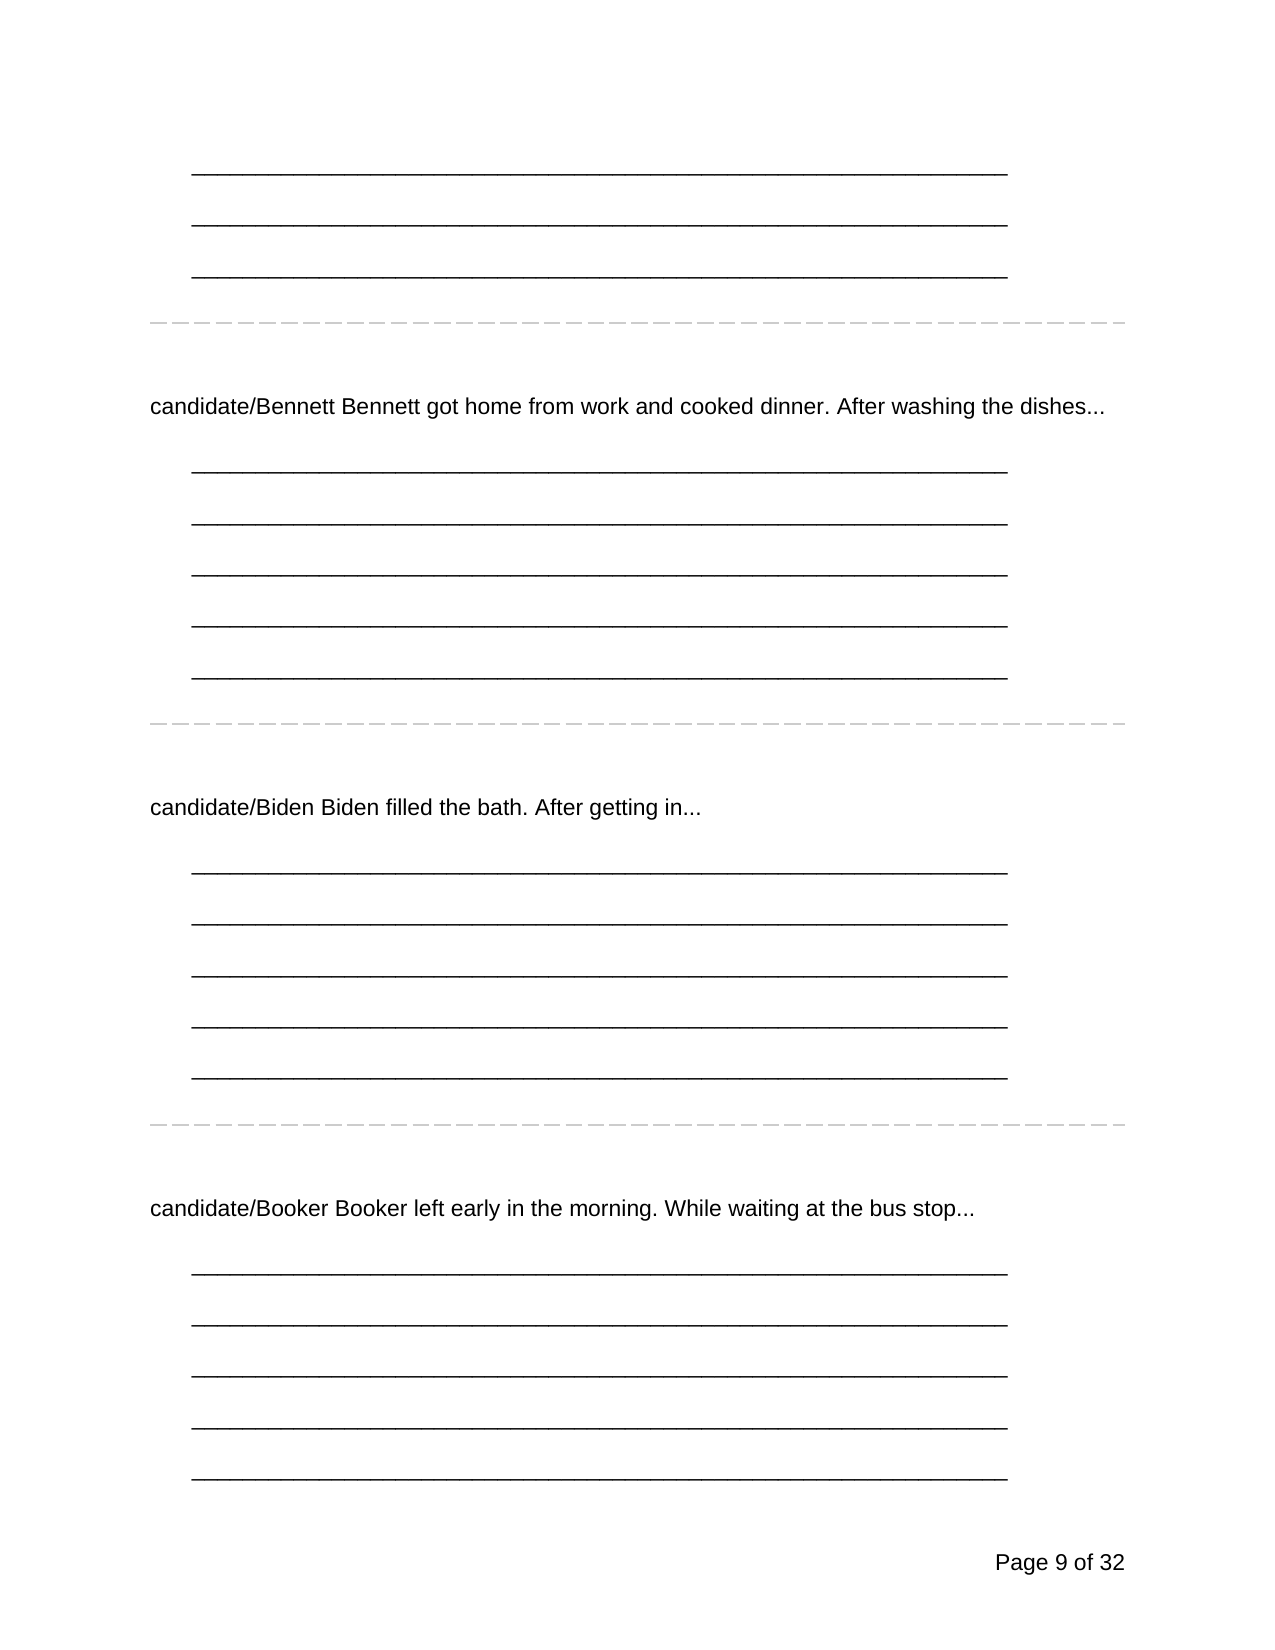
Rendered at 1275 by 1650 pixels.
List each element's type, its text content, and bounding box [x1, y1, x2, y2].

text ________________________________________________________________ [150, 653, 1125, 680]
text candidate/Biden Biden filled the bath. After getting in... [150, 794, 1125, 820]
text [150, 1455, 1125, 1482]
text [150, 150, 1125, 176]
text ________________________________________________________________ [150, 551, 1125, 577]
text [150, 253, 1125, 279]
text ________________________________________________________________ [150, 952, 1125, 978]
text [150, 1404, 1125, 1430]
text ________________________________________________________________ [150, 448, 1125, 474]
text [150, 1352, 1125, 1379]
text ________________________________________________________________ [150, 602, 1125, 628]
text ________________________________________________________________ [150, 849, 1125, 875]
text ________________________________________________________________ [150, 1250, 1125, 1276]
text ________________________________________________________________ [150, 900, 1125, 927]
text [150, 201, 1125, 228]
text candidate/Bennett Bennett got home from work and cooked dinner. After washing the dishes... [150, 393, 1125, 419]
text ________________________________________________________________ [150, 1301, 1125, 1327]
text ________________________________________________________________ [150, 1003, 1125, 1029]
text ________________________________________________________________ [150, 499, 1125, 526]
text candidate/Booker Booker left early in the morning. While waiting at the bus stop... [150, 1194, 1125, 1221]
text ________________________________________________________________ [150, 1054, 1125, 1081]
